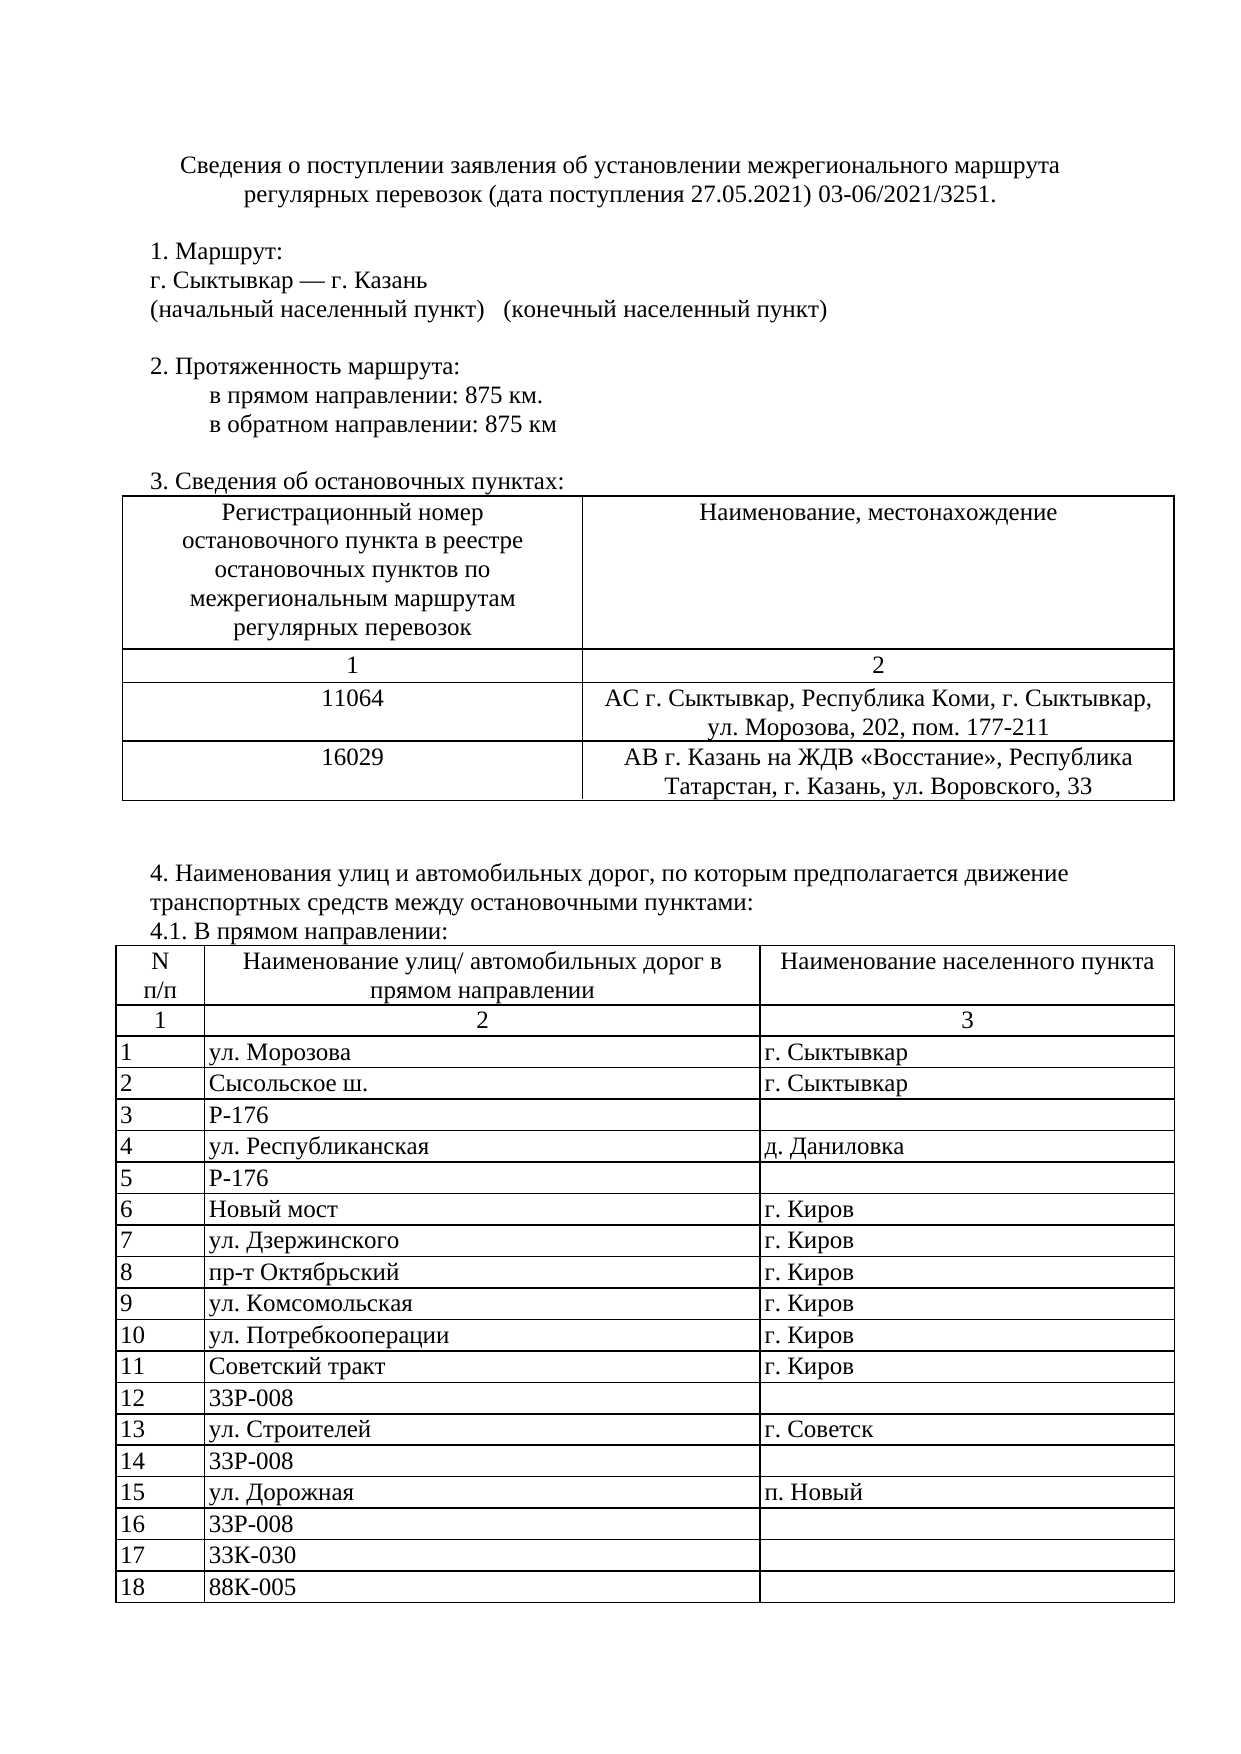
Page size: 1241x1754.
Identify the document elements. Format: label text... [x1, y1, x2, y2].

table_cell Р-176 [205, 1100, 759, 1130]
table_cell 33К-030 [205, 1540, 759, 1570]
text в прямом направлении: 875 км. [150, 380, 1090, 409]
table_cell 88К-005 [205, 1572, 759, 1602]
table_cell 8 [117, 1257, 204, 1287]
table_cell 1 [123, 650, 582, 681]
table_header N п/п [117, 946, 204, 1004]
table_cell 10 [117, 1320, 204, 1350]
table_cell Р-176 [205, 1163, 759, 1193]
table_cell Новый мост [205, 1194, 759, 1224]
table_cell 15 [117, 1477, 204, 1507]
table_cell г. Киров [761, 1289, 1174, 1318]
table_cell ул. Дорожная [205, 1477, 759, 1507]
table_cell г. Сыктывкар [761, 1068, 1174, 1098]
table_cell 2 [205, 1006, 759, 1035]
text в обратном направлении: 875 км [150, 409, 1090, 437]
table_cell 13 [117, 1415, 204, 1444]
table_cell 2 [583, 650, 1173, 681]
table_cell г. Киров [761, 1257, 1174, 1287]
table_cell ул. Республиканская [205, 1131, 759, 1161]
table_cell 18 [117, 1572, 204, 1602]
table_cell 1 [117, 1006, 204, 1035]
text 2. Протяженность маршрута: [150, 351, 1090, 380]
table_cell г. Киров [761, 1226, 1174, 1256]
table_header Наименование населенного пункта [761, 946, 1174, 1004]
table_cell [761, 1446, 1174, 1476]
table_cell 6 [117, 1194, 204, 1224]
table_cell ул. Дзержинского [205, 1226, 759, 1256]
table_cell пр-т Октябрьский [205, 1257, 759, 1287]
table_cell 4 [117, 1131, 204, 1161]
table_cell [761, 1383, 1174, 1413]
table_cell [761, 1100, 1174, 1130]
table_header Регистрационный номер остановочного пункта в реестре остановочных пунктов по межрегиональным маршрутам регулярных перевозок [123, 497, 582, 648]
table_cell [761, 1163, 1174, 1193]
table_cell Советский тракт [205, 1352, 759, 1381]
text (начальный населенный пункт) (конечный населенный пункт) [150, 294, 1090, 322]
table_cell 1 [117, 1037, 204, 1067]
table_cell ул. Строителей [205, 1415, 759, 1444]
table_cell 2 [117, 1068, 204, 1098]
table_cell 5 [117, 1163, 204, 1193]
table_cell Сысольское ш. [205, 1068, 759, 1098]
table_header Наименование, местонахождение [583, 497, 1173, 648]
table_cell 7 [117, 1226, 204, 1256]
table_cell 33Р-008 [205, 1509, 759, 1539]
table_cell 16029 [123, 742, 582, 799]
table_cell г. Сыктывкар [761, 1037, 1174, 1067]
table_cell 3 [761, 1006, 1174, 1035]
table_cell [761, 1572, 1174, 1602]
table_cell ул. Комсомольская [205, 1289, 759, 1318]
text 4. Наименования улиц и автомобильных дорог, по которым предполагается движение транспортных средств между остановочными пунктами: [150, 858, 1090, 916]
table_cell 16 [117, 1509, 204, 1539]
table_cell г. Киров [761, 1194, 1174, 1224]
table_cell г. Советск [761, 1415, 1174, 1444]
text 3. Сведения об остановочных пунктах: [150, 466, 1090, 495]
table_cell г. Киров [761, 1320, 1174, 1350]
table_cell п. Новый [761, 1477, 1174, 1507]
text 1. Маршрут: [150, 236, 1090, 265]
table_cell 9 [117, 1289, 204, 1318]
table_cell 33Р-008 [205, 1383, 759, 1413]
table_cell д. Даниловка [761, 1131, 1174, 1161]
table_cell ул. Морозова [205, 1037, 759, 1067]
text г. Сыктывкар — г. Казань [150, 265, 1090, 294]
table_cell 17 [117, 1540, 204, 1570]
table_cell АВ г. Казань на ЖДВ «Восстание», Республика Татарстан, г. Казань, ул. Воровского, 33 [583, 742, 1173, 799]
table_cell г. Киров [761, 1352, 1174, 1381]
table_cell ул. Потребкооперации [205, 1320, 759, 1350]
table_cell 3 [117, 1100, 204, 1130]
text 4.1. В прямом направлении: [150, 916, 1090, 945]
text Сведения о поступлении заявления об установлении межрегионального маршрута регулярных перевозок (дата поступления 27.05.2021) 03-06/2021/3251. [150, 150, 1090, 207]
table_cell 12 [117, 1383, 204, 1413]
table_cell 11064 [123, 683, 582, 740]
table_cell АС г. Сыктывкар, Республика Коми, г. Сыктывкар, ул. Морозова, 202, пом. 177-211 [583, 683, 1173, 740]
table_cell [761, 1509, 1174, 1539]
table_cell [761, 1540, 1174, 1570]
table_cell 14 [117, 1446, 204, 1476]
table_cell 11 [117, 1352, 204, 1381]
table_header Наименование улиц/ автомобильных дорог в прямом направлении [205, 946, 759, 1004]
table_cell 33Р-008 [205, 1446, 759, 1476]
